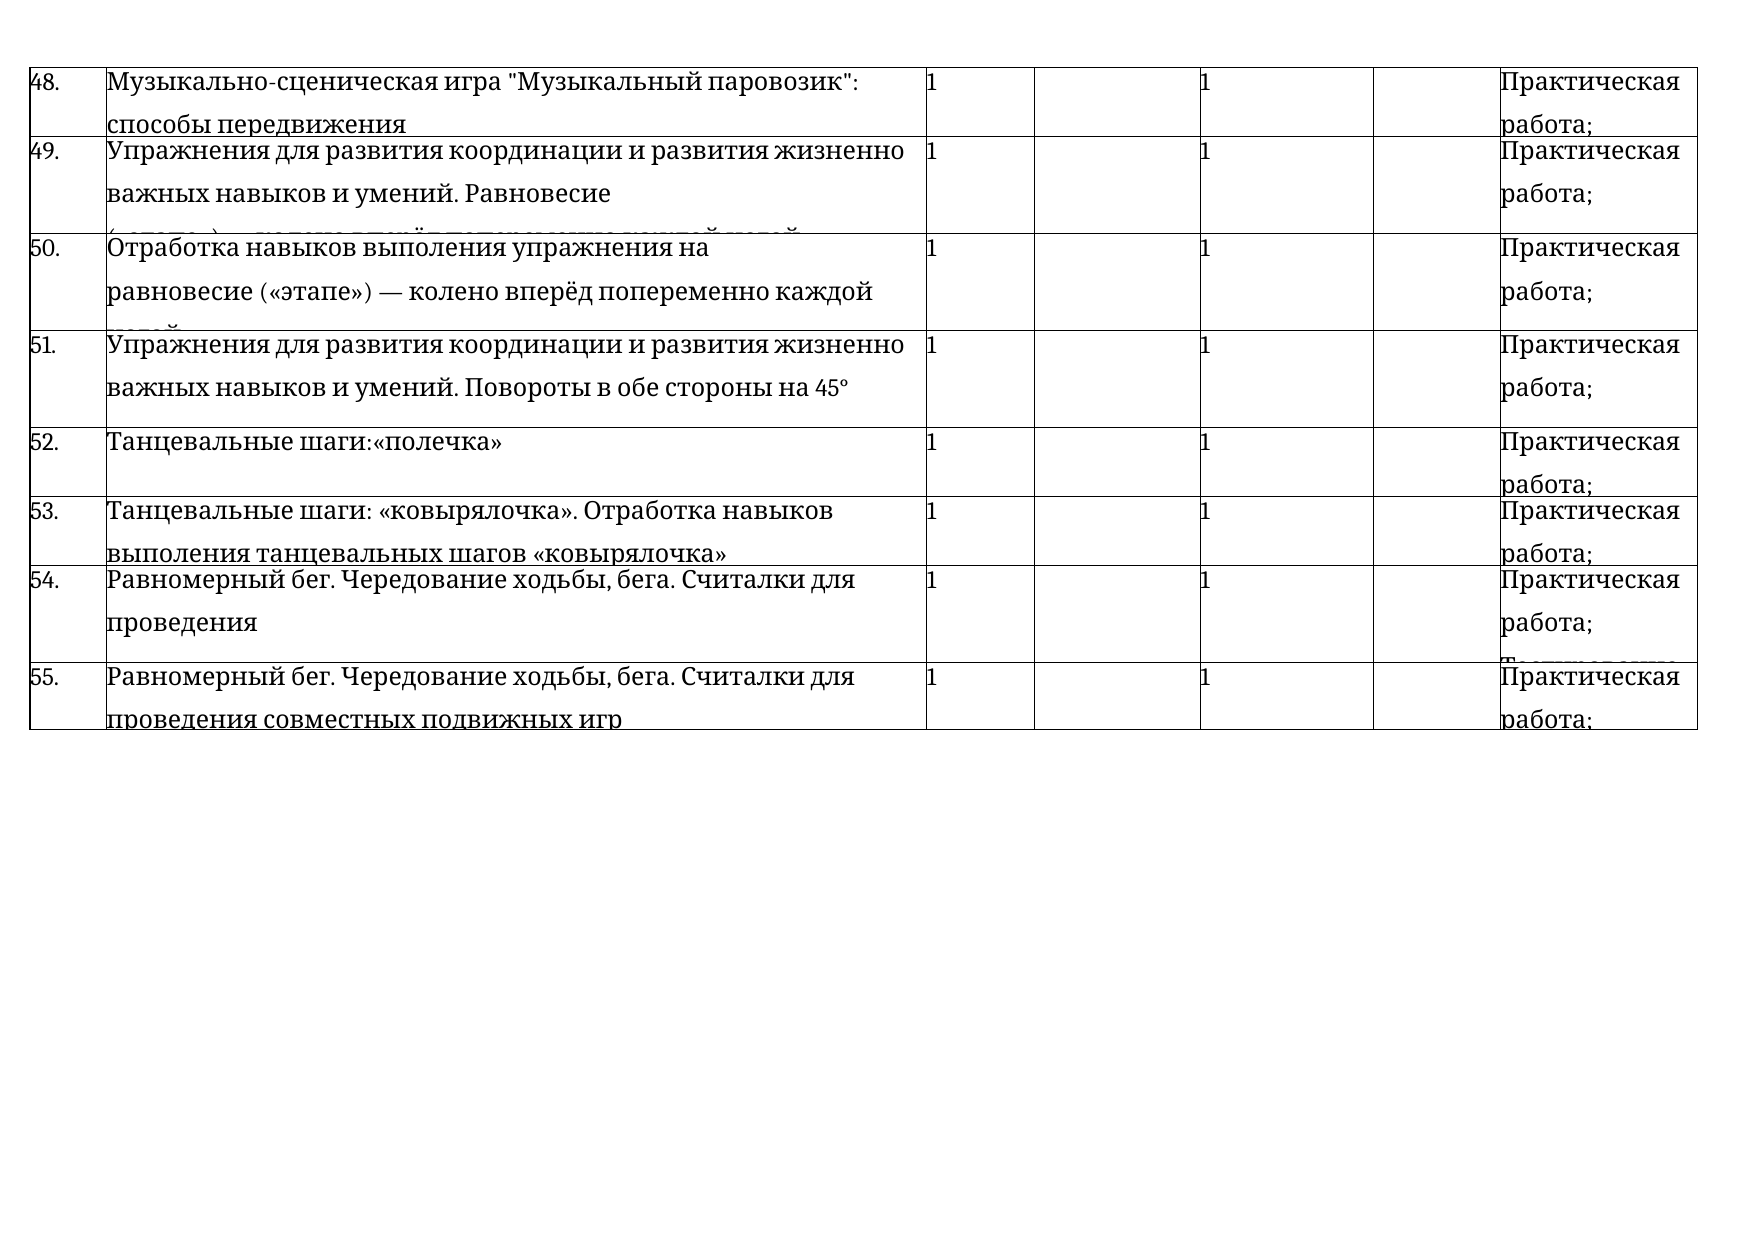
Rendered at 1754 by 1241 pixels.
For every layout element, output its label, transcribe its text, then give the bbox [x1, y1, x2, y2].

table_cell [1374, 68, 1500, 136]
table_cell 1 [1201, 663, 1373, 729]
table_cell 1 [1201, 331, 1373, 427]
table_cell 1 [1201, 497, 1373, 565]
table_cell Практическая работа; [1501, 331, 1697, 427]
table_cell Танцевальные шаги: «ковырялочка». Отработка навыков выполения танцевальных шагов «ковырялочка» [107, 497, 926, 565]
table_cell Практическая работа; [1501, 663, 1697, 729]
table_cell Музыкально-сценическая игра "Музыкальный паровозик": способы передвижения [107, 68, 926, 136]
table_cell 1 [927, 497, 1034, 565]
table_cell 1 [927, 566, 1034, 662]
table_cell Практическая работа; Тестирование; [1501, 566, 1697, 662]
table_cell [1374, 234, 1500, 330]
table_cell 1 [1201, 428, 1373, 496]
table_cell 1 [927, 428, 1034, 496]
table_cell Отработка навыков выполения упражнения на равновесие («этапе») — колено вперёд попеременно каждой ногой [107, 234, 926, 330]
table_cell 53. [31, 497, 106, 565]
table_cell 1 [927, 331, 1034, 427]
table_cell Равномерный бег. Чередование ходьбы, бега. Считалки для проведения совместных подвижных игр [107, 663, 926, 729]
table_cell 1 [1201, 566, 1373, 662]
table_cell [1035, 331, 1200, 427]
table_cell Практическая работа; [1501, 428, 1697, 496]
table_cell [1035, 428, 1200, 496]
table_cell Практическая работа; [1501, 234, 1697, 330]
table_cell 1 [927, 234, 1034, 330]
table_cell Упражнения для развития координации и развития жизненно важных навыков и умений. Равновесие («этапе») — колено вперёд попеременно каждой ногой [107, 137, 926, 233]
table_cell [1374, 428, 1500, 496]
table_cell [1035, 663, 1200, 729]
table_cell [1374, 663, 1500, 729]
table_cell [1501, 68, 1697, 136]
table_cell Танцевальные шаги:«полечка» [107, 428, 926, 496]
table_cell [1035, 566, 1200, 662]
table_cell 48. [31, 68, 106, 136]
table_cell 1 [927, 663, 1034, 729]
table_cell 55. [31, 663, 106, 729]
table_cell 50. [31, 234, 106, 330]
table_cell [1035, 68, 1200, 136]
table_cell [1374, 137, 1500, 233]
table_cell [1035, 234, 1200, 330]
table_cell Практическая работа; [1501, 137, 1697, 233]
table_cell 54. [31, 566, 106, 662]
table_cell Упражнения для развития координации и развития жизненно важных навыков и умений. Повороты в обе стороны на 45° [107, 331, 926, 427]
table_cell [1035, 497, 1200, 565]
table_cell [1374, 497, 1500, 565]
table_cell 52. [31, 428, 106, 496]
table_cell 51. [31, 331, 106, 427]
table_cell Практическая работа; [1501, 497, 1697, 565]
table_cell 1 [927, 137, 1034, 233]
table_cell Равномерный бег. Чередование ходьбы, бега. Считалки для проведения [107, 566, 926, 662]
table_cell 1 [1201, 137, 1373, 233]
table_cell [1374, 331, 1500, 427]
table_cell [1374, 566, 1500, 662]
table_cell 1 [927, 68, 1034, 136]
table_cell 1 [1201, 68, 1373, 136]
table_cell 49. [31, 137, 106, 233]
table_cell 1 [1201, 234, 1373, 330]
table_cell [1035, 137, 1200, 233]
